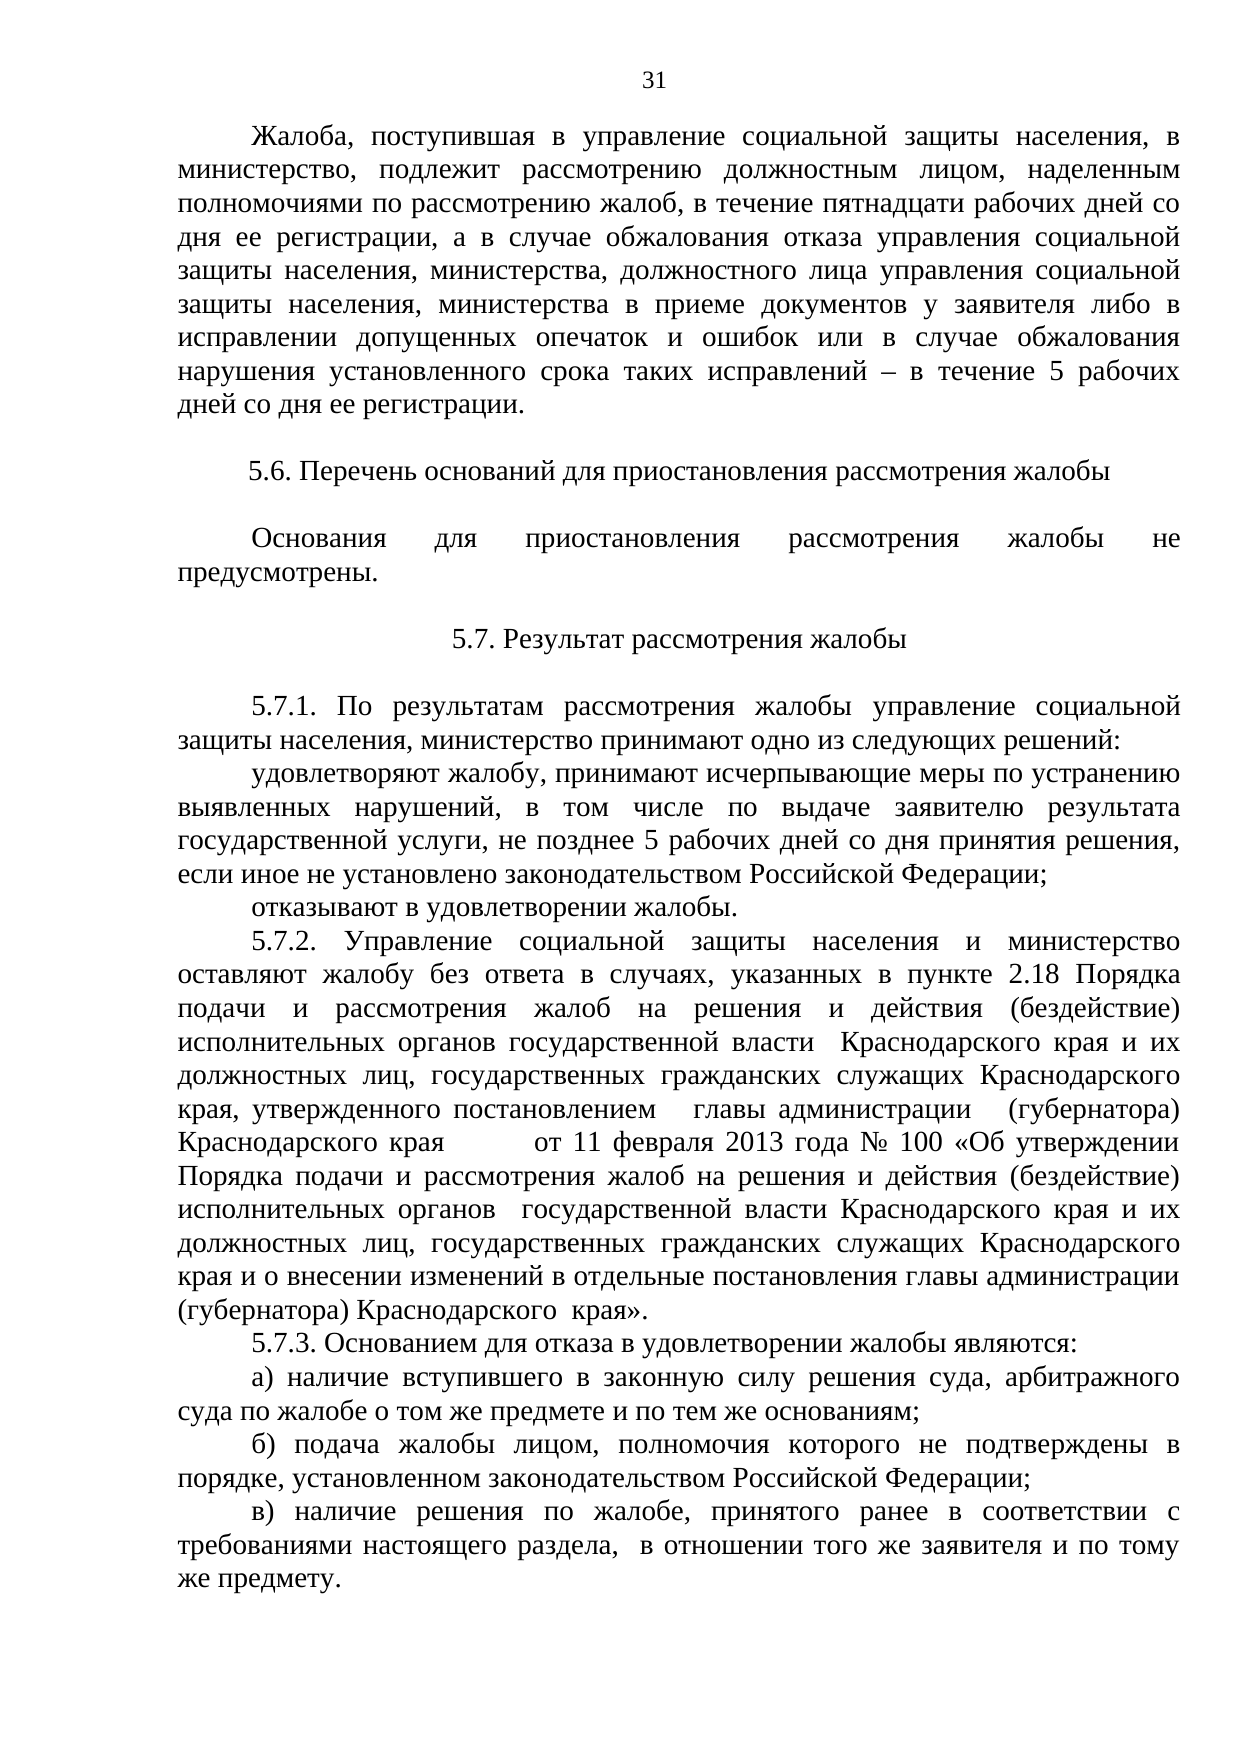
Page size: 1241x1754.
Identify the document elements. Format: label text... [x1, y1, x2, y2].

text 5.6. Перечень оснований для приостановления рассмотрения жалобы [177, 453, 1181, 487]
text отказывают в удовлетворении жалобы. [177, 889, 1181, 923]
text 5.7.2. Управление социальной защиты населения и министерство оставляют жалобу без ответа в случаях, указанных в пункте 2.18 Порядка подачи и рассмотрения жалоб на решения и действия (бездействие) исполнительных органов государственной власти Краснодарского края и их должностных лиц, государственных гражданских служащих Краснодарского края, утвержденного постановлением главы администрации (губернатора) Краснодарского края от 11 февраля 2013 года № 100 «Об утверждении Порядка подачи и рассмотрения жалоб на решения и действия (бездействие) исполнительных органов государственной власти Краснодарского края и их должностных лиц, государственных гражданских служащих Краснодарского края и о внесении изменений в отдельные постановления главы администрации (губернатора) Краснодарского края». [177, 923, 1181, 1326]
text в) наличие решения по жалобе, принятого ранее в соответствии с требованиями настоящего раздела, в отношении того же заявителя и по тому же предмету. [177, 1493, 1181, 1594]
text 5.7.3. Основанием для отказа в удовлетворении жалобы являются: [177, 1326, 1181, 1359]
text Жалоба, поступившая в управление социальной защиты населения, в министерство, подлежит рассмотрению должностным лицом, наделенным полномочиями по рассмотрению жалоб, в течение пятнадцати рабочих дней со дня ее регистрации, а в случае обжалования отказа управления социальной защиты населения, министерства, должностного лица управления социальной защиты населения, министерства в приеме документов у заявителя либо в исправлении допущенных опечаток и ошибок или в случае обжалования нарушения установленного срока таких исправлений – в течение 5 рабочих дней со дня ее регистрации. [177, 118, 1181, 420]
text а) наличие вступившего в законную силу решения суда, арбитражного суда по жалобе о том же предмете и по тем же основаниям; [177, 1359, 1181, 1426]
text 5.7. Результат рассмотрения жалобы [177, 621, 1181, 655]
text Основания для приостановления рассмотрения жалобы не предусмотрены. [177, 521, 1181, 588]
text б) подача жалобы лицом, полномочия которого не подтверждены в порядке, установленном законодательством Российской Федерации; [177, 1426, 1181, 1493]
text удовлетворяют жалобу, принимают исчерпывающие меры по устранению выявленных нарушений, в том числе по выдаче заявителю результата государственной услуги, не позднее 5 рабочих дней со дня принятия решения, если иное не установлено законодательством Российской Федерации; [177, 755, 1181, 889]
text 5.7.1. По результатам рассмотрения жалобы управление социальной защиты населения, министерство принимают одно из следующих решений: [177, 688, 1181, 755]
